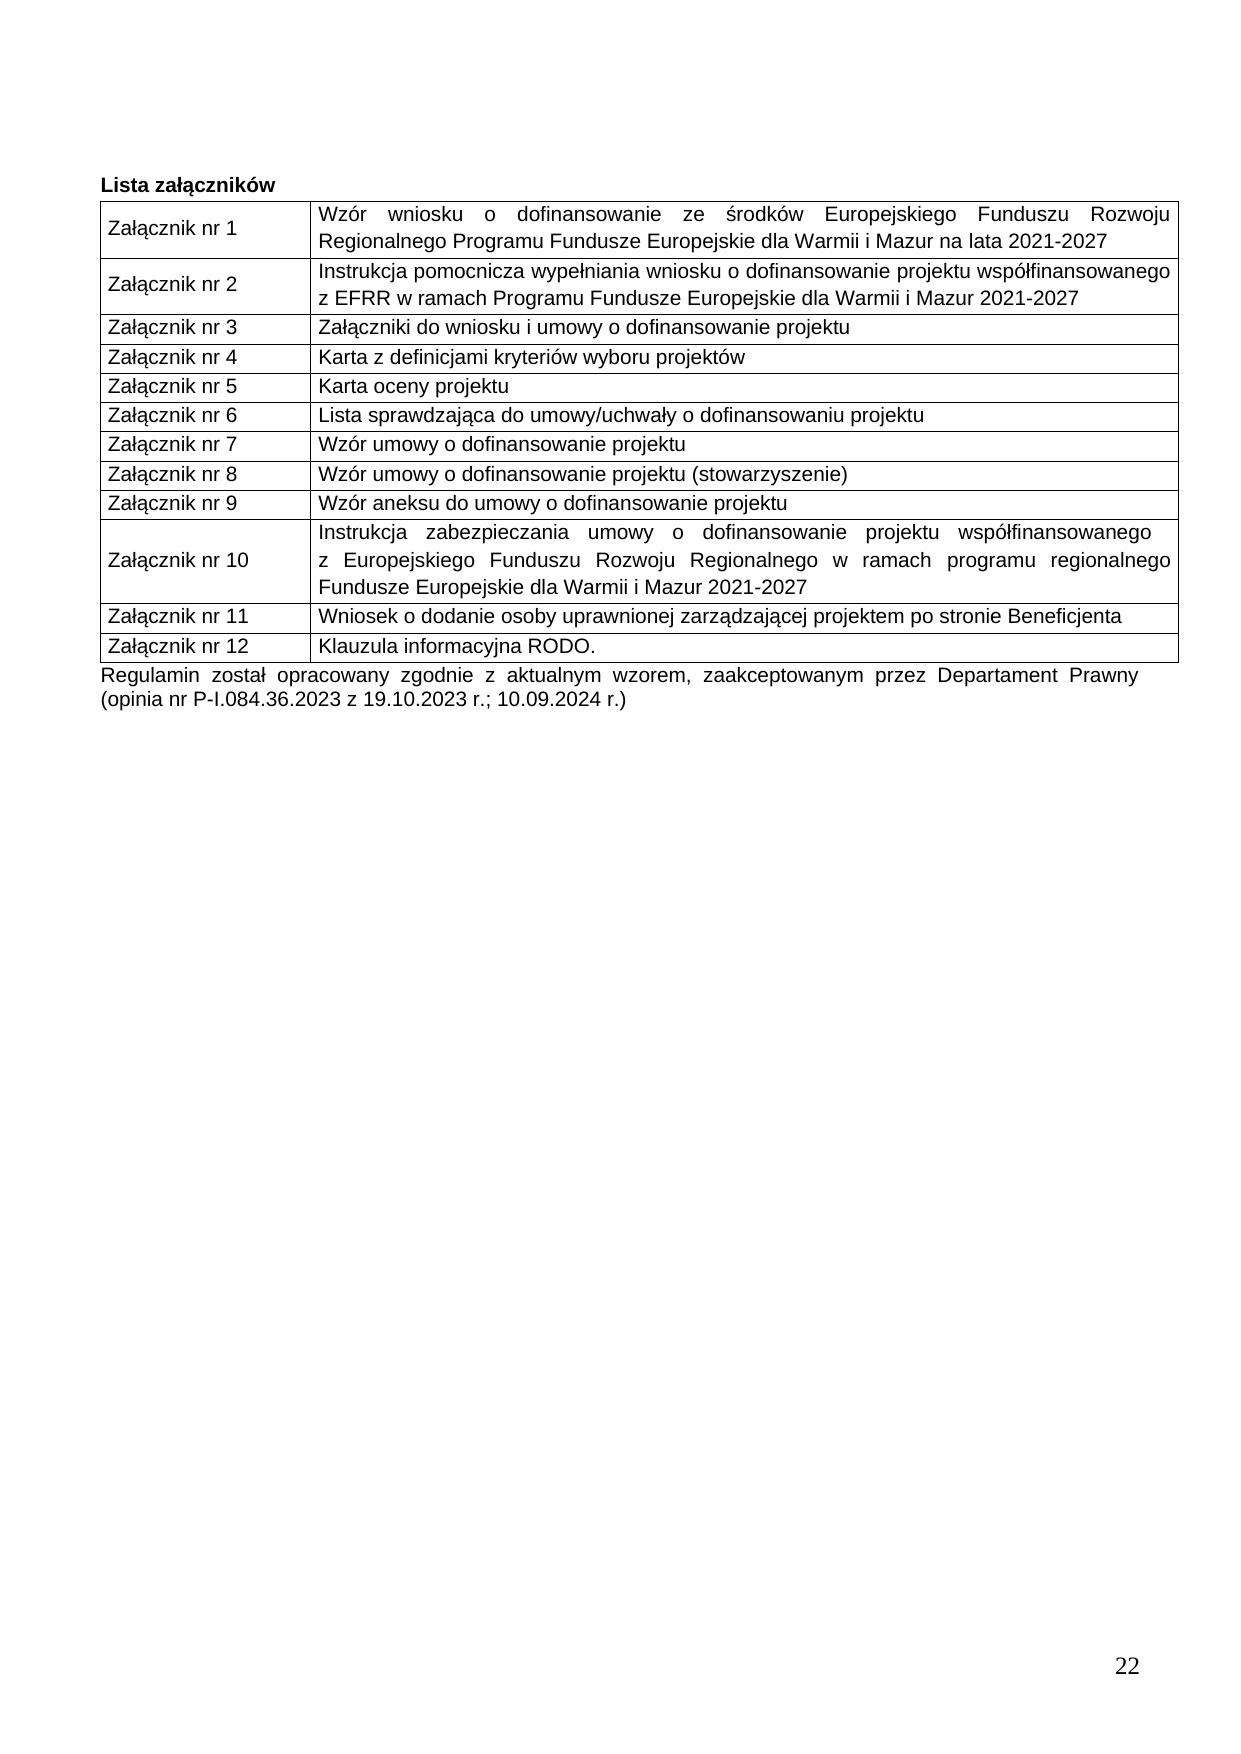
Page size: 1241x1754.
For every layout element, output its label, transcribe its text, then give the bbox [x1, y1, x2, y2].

table_cell Karta oceny projektu [311, 374, 1178, 402]
table_header Wzór wniosku o dofinansowanie ze środków Europejskiego Funduszu Rozwoju Regionalnego Programu Fundusze Europejskie dla Warmii i Mazur na lata 2021-2027 [311, 202, 1178, 257]
table_cell Załącznik nr 6 [101, 403, 310, 431]
table_cell Załącznik nr 10 [101, 520, 310, 603]
table_cell Wzór umowy o dofinansowanie projektu (stowarzyszenie) [311, 462, 1178, 490]
table_cell Załącznik nr 7 [101, 432, 310, 461]
table_cell Wzór aneksu do umowy o dofinansowanie projektu [311, 491, 1178, 519]
table_cell Załącznik nr 2 [101, 259, 310, 314]
table_cell Załącznik nr 4 [101, 345, 310, 373]
table_cell Klauzula informacyjna RODO. [311, 634, 1178, 662]
table_cell Karta z definicjami kryteriów wyboru projektów [311, 345, 1178, 373]
table_cell Wzór umowy o dofinansowanie projektu [311, 432, 1178, 461]
table_cell Lista sprawdzająca do umowy/uchwały o dofinansowaniu projektu [311, 403, 1178, 431]
table_cell Załącznik nr 5 [101, 374, 310, 402]
table_cell Załącznik nr 3 [101, 315, 310, 343]
text Regulamin został opracowany zgodnie z aktualnym wzorem, zaakceptowanym przez Departament Prawny (opinia nr P-I.084.36.2023 z 19.10.2023 r.; 10.09.2024 r.) [100, 663, 1140, 711]
table_header Załącznik nr 1 [101, 202, 310, 257]
table_cell Załącznik nr 12 [101, 634, 310, 662]
text Lista załączników [100, 173, 1140, 197]
table_cell Załączniki do wniosku i umowy o dofinansowanie projektu [311, 315, 1178, 343]
table_cell Wniosek o dodanie osoby uprawnionej zarządzającej projektem po stronie Beneficjenta [311, 604, 1178, 633]
table_cell Załącznik nr 11 [101, 604, 310, 633]
table_cell Załącznik nr 8 [101, 462, 310, 490]
table_cell Załącznik nr 9 [101, 491, 310, 519]
table_cell Instrukcja pomocnicza wypełniania wniosku o dofinansowanie projektu współfinansowanego z EFRR w ramach Programu Fundusze Europejskie dla Warmii i Mazur 2021-2027 [311, 259, 1178, 314]
table_cell Instrukcja zabezpieczania umowy o dofinansowanie projektu współfinansowanego z Europejskiego Funduszu Rozwoju Regionalnego w ramach programu regionalnego Fundusze Europejskie dla Warmii i Mazur 2021-2027 [311, 520, 1178, 603]
